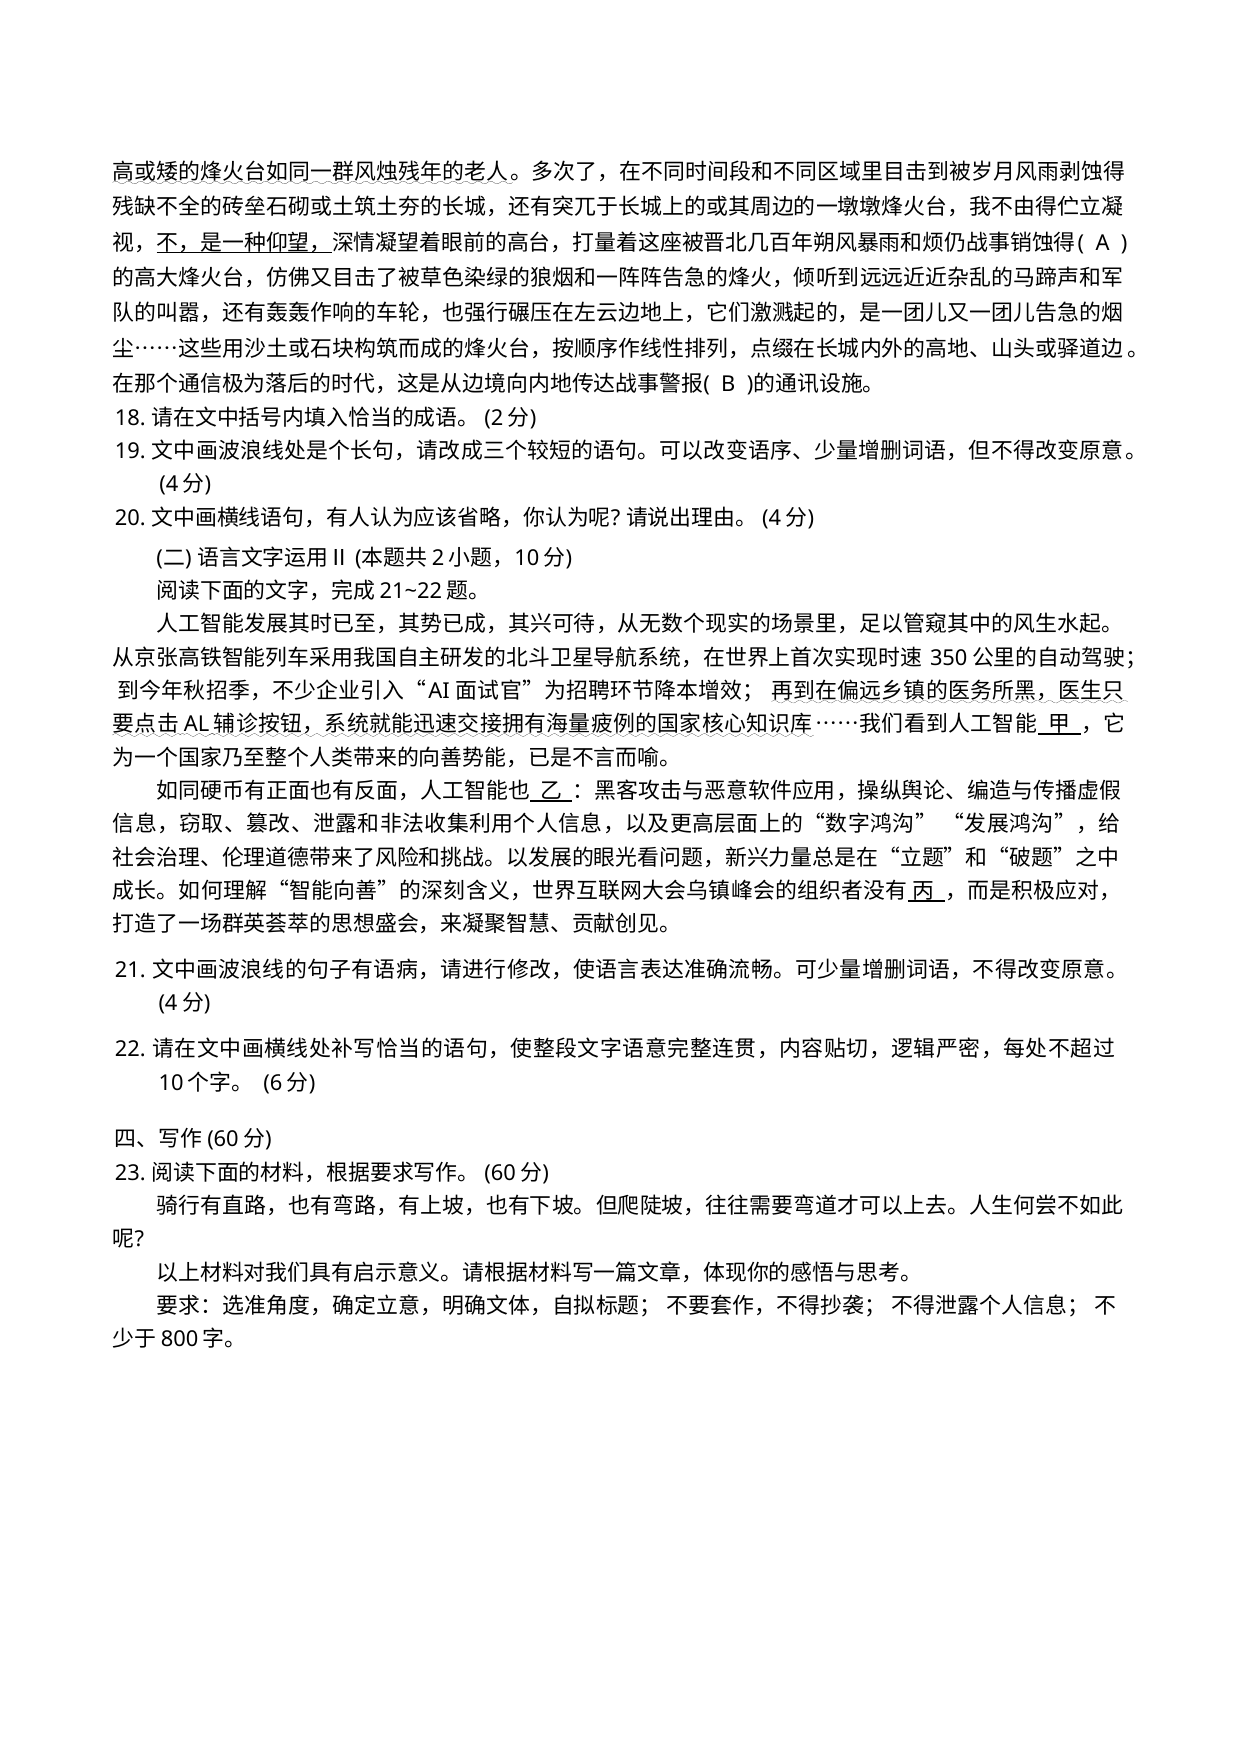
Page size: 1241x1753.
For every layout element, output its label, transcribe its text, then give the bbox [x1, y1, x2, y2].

text 22. 请在文中画横线处补写恰当的语句，使整段文字语意完整连贯，内容贴切，逻辑严密，每处不超过 10个字。 (6分) [114, 1030, 1115, 1096]
text 21. 文中画波浪线的句子有语病，请进行修改，使语言表达准确流畅。可少量增删词语，不得改变原意。 (4分) [114, 951, 1128, 1017]
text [112, 150, 1128, 398]
text 23. 阅读下面的材料，根据要求写作。 (60分) [114, 1153, 1128, 1186]
text 四、写作 (60分) [114, 1121, 1128, 1153]
text (二) 语言文字运用Ⅱ (本题共2小题，10分) [156, 539, 1128, 571]
text 20. 文中画横线语句，有人认为应该省略，你认为呢? 请说出理由。 (4分) [114, 498, 1128, 531]
text 骑行有直路，也有弯路，有上坡，也有下坡。但爬陡坡，往往需要弯道才可以上去。人生何尝不如此呢? [112, 1186, 1123, 1253]
text 要求：选准角度，确定立意，明确文体，自拟标题； 不要套作，不得抄袭； 不得泄露个人信息； 不少于800字。 [112, 1286, 1117, 1353]
text 19. 文中画波浪线处是个长句，请改成三个较短的语句。可以改变语序、少量增删词语，但不得改变原意。 (4分) [114, 431, 1126, 498]
text 如同硬币有正面也有反面，人工智能也 乙 ：黑客攻击与恶意软件应用，操纵舆论、编造与传播虚假信息，窃取、篡改、泄露和非法收集利用个人信息，以及更高层面上的“数字鸿沟” “发展鸿沟”，给社会治理、伦理道德带来了风险和挑战。以发展的眼光看问题，新兴力量总是在“立题”和“破题”之中成长。如何理解“智能向善”的深刻含义，世界互联网大会乌镇峰会的组织者没有 丙 ，而是积极应对，打造了一场群英荟萃的思想盛会，来凝聚智慧、贡献创见。 [112, 771, 1121, 938]
text 以上材料对我们具有启示意义。请根据材料写一篇文章，体现你的感悟与思考。 [112, 1253, 1128, 1286]
text 人工智能发展其时已至，其势已成，其兴可待，从无数个现实的场景里，足以管窥其中的风生水起。从京张高铁智能列车采用我国自主研发的北斗卫星导航系统，在世界上首次实现时速350公里的自动驾驶； 到今年秋招季，不少企业引入“AI 面试官”为招聘环节降本增效； 再到在偏远乡镇的医务所黑，医生只要点击AL辅诊按钮，系统就能迅速交接拥有海量疲例的国家核心知识库……我们看到人工智能 甲 ，它为一个国家乃至整个人类带来的向善势能，已是不言而喻。 [112, 605, 1126, 771]
text 18. 请在文中括号内填入恰当的成语。 (2分) [114, 398, 1128, 431]
text 阅读下面的文字，完成21~22题。 [156, 571, 1128, 605]
